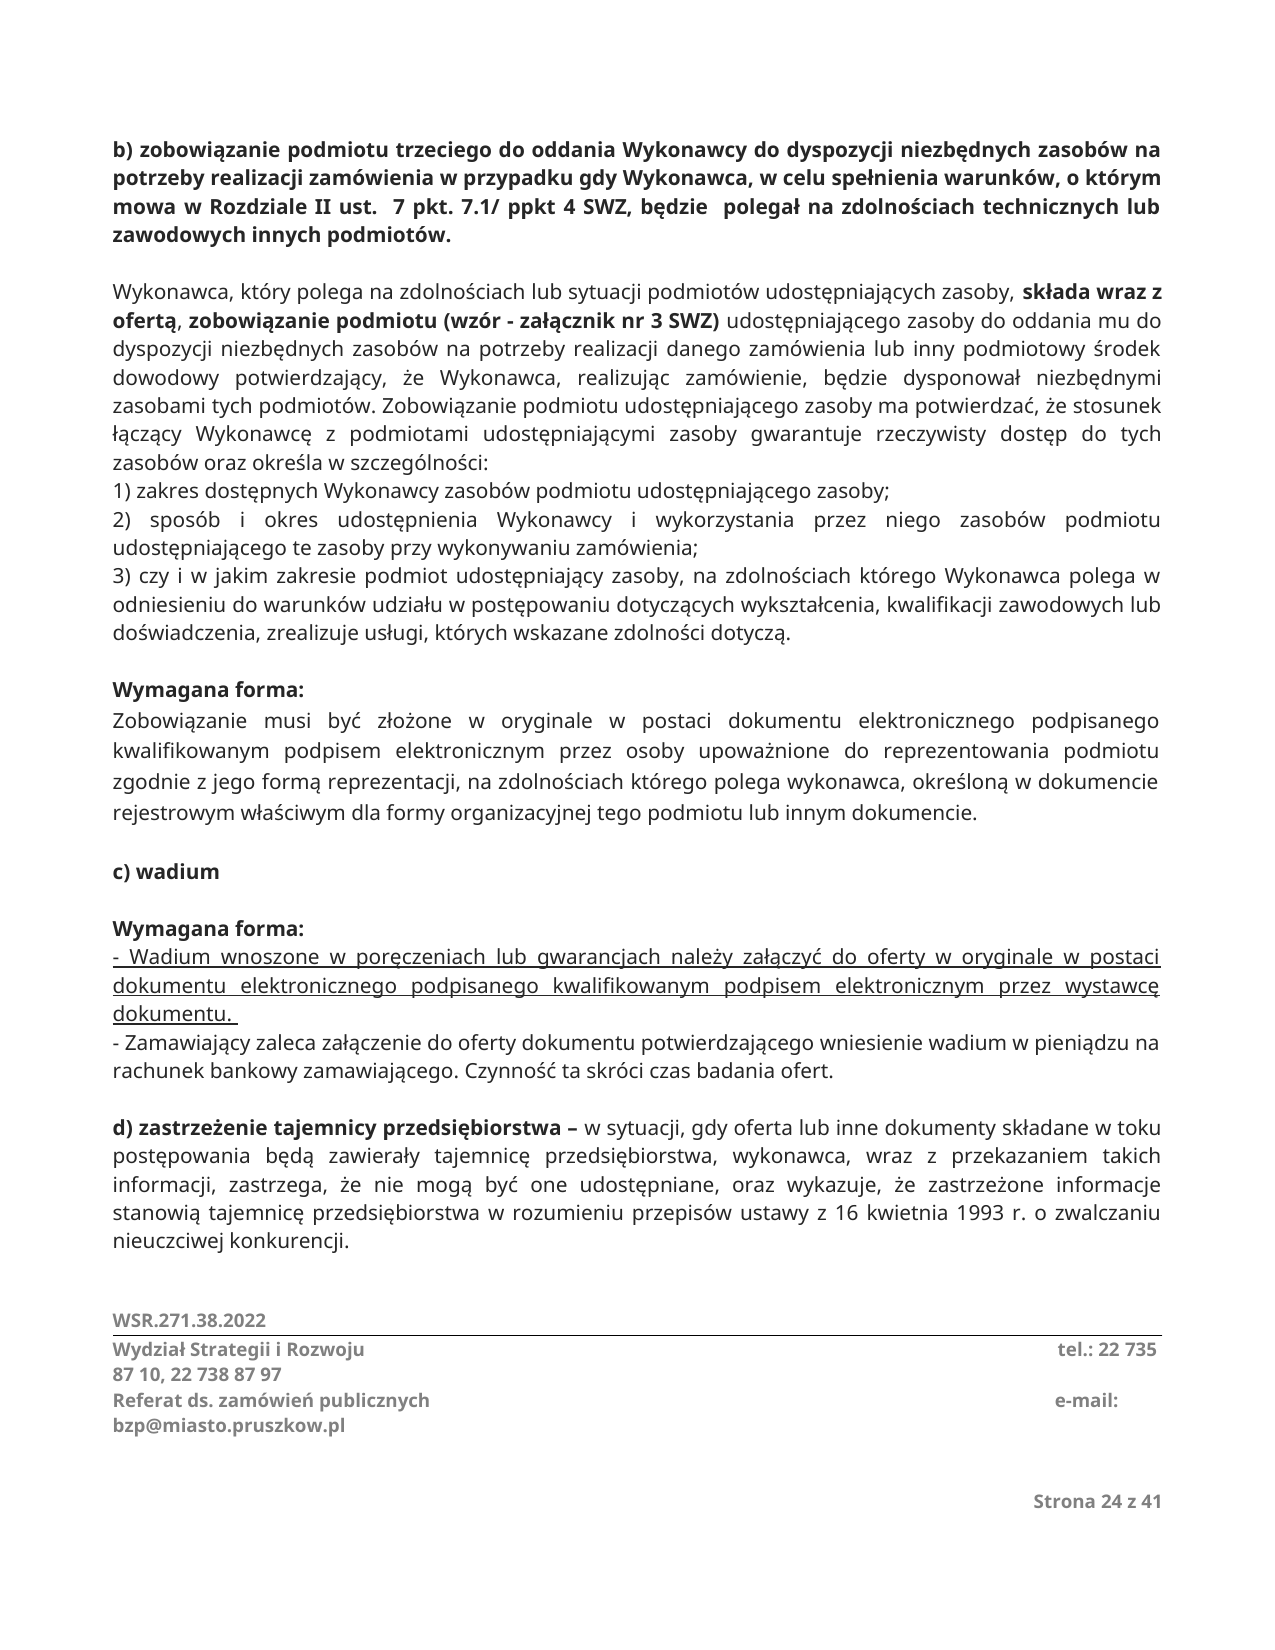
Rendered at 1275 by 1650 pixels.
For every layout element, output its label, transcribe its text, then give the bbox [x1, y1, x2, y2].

text Wymagana forma: [112, 675, 1160, 704]
text Wymagana forma: [112, 914, 1160, 942]
text - Wadium wnoszone w poręczeniach lub gwarancjach należy załączyć do oferty w oryginale w postaci dokumentu elektronicznego podpisanego kwalifikowanym podpisem elektronicznym przez wystawcę dokumentu. [112, 996, 1160, 1028]
text Wykonawca, który polega na zdolnościach lub sytuacji podmiotów udostępniających zasoby, składa wraz z ofertą, zobowiązanie podmiotu (wzór - załącznik nr 3 SWZ) udostępniającego zasoby do oddania mu do dyspozycji niezbędnych zasobów na potrzeby realizacji danego zamówienia lub inny podmiotowy środek dowodowy potwierdzający, że Wykonawca, realizując zamówienie, będzie dysponował niezbędnymi zasobami tych podmiotów. Zobowiązanie podmiotu udostępniającego zasoby ma potwierdzać, że stosunek łączący Wykonawcę z podmiotami udostępniającymi zasoby gwarantuje rzeczywisty dostęp do tych zasobów oraz określa w szczególności: [112, 277, 1162, 476]
text - Wadium wnoszone w poręczeniach lub gwarancjach należy załączyć do oferty w oryginale w postaci dokumentu elektronicznego podpisanego kwalifikowanym podpisem elektronicznym przez wystawcę dokumentu. [112, 967, 1160, 995]
text d) zastrzeżenie tajemnicy przedsiębiorstwa – w sytuacji, gdy oferta lub inne dokumenty składane w toku postępowania będą zawierały tajemnicę przedsiębiorstwa, wykonawca, wraz z przekazaniem takich informacji, zastrzega, że nie mogą być one udostępniane, oraz wykazuje, że zastrzeżone informacje stanowią tajemnicę przedsiębiorstwa w rozumieniu przepisów ustawy z 16 kwietnia 1993 r. o zwalczaniu nieuczciwej konkurencji. [112, 1113, 1162, 1255]
text c) wadium [112, 857, 1160, 885]
text b) zobowiązanie podmiotu trzeciego do oddania Wykonawcy do dyspozycji niezbędnych zasobów na potrzeby realizacji zamówienia w przypadku gdy Wykonawca, w celu spełnienia warunków, o którym mowa w Rozdziale II ust. 7 pkt. 7.1/ ppkt 4 SWZ, będzie polegał na zdolnościach technicznych lub zawodowych innych podmiotów. [112, 135, 1162, 249]
text 2) sposób i okres udostępnienia Wykonawcy i wykorzystania przez niego zasobów podmiotu udostępniającego te zasoby przy wykonywaniu zamówienia; [112, 505, 1162, 562]
text 1) zakres dostępnych Wykonawcy zasobów podmiotu udostępniającego zasoby; [112, 476, 1162, 505]
text 3) czy i w jakim zakresie podmiot udostępniający zasoby, na zdolnościach którego Wykonawca polega w odniesieniu do warunków udziału w postępowaniu dotyczących wykształcenia, kwalifikacji zawodowych lub doświadczenia, zrealizuje usługi, których wskazane zdolności dotyczą. [112, 562, 1162, 647]
text - Wadium wnoszone w poręczeniach lub gwarancjach należy załączyć do oferty w oryginale w postaci dokumentu elektronicznego podpisanego kwalifikowanym podpisem elektronicznym przez wystawcę dokumentu. [112, 942, 1160, 966]
text Zobowiązanie musi być złożone w oryginale w postaci dokumentu elektronicznego podpisanego kwalifikowanym podpisem elektronicznym przez osoby upoważnione do reprezentowania podmiotu zgodnie z jego formą reprezentacji, na zdolnościach którego polega wykonawca, określoną w dokumencie rejestrowym właściwym dla formy organizacyjnej tego podmiotu lub innym dokumencie. [112, 706, 1160, 826]
text - Zamawiający zaleca załączenie do oferty dokumentu potwierdzającego wniesienie wadium w pieniądzu na rachunek bankowy zamawiającego. Czynność ta skróci czas badania ofert. [112, 1028, 1160, 1084]
